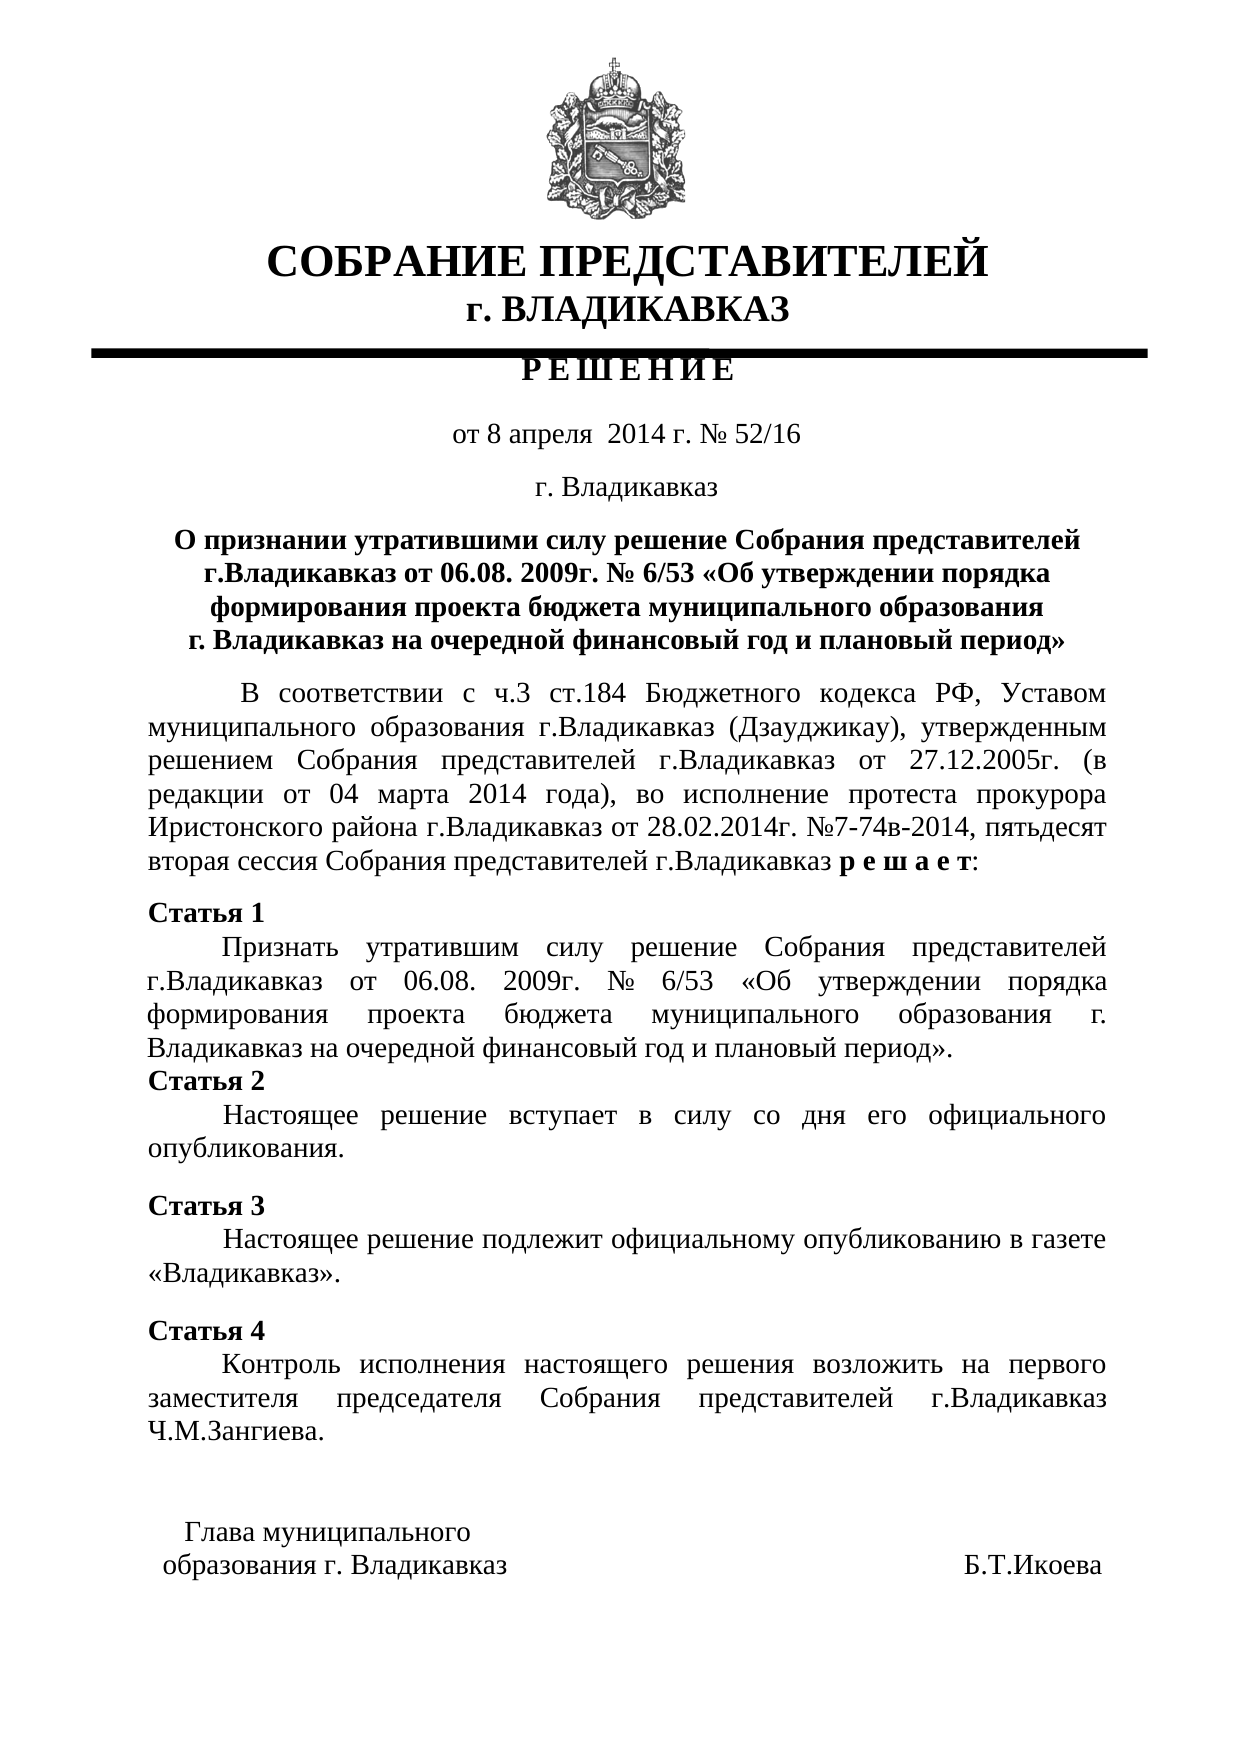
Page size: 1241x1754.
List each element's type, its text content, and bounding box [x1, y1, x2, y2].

text Настоящее решение подлежит официальному опубликованию в газете «Владикавказ». [148, 1222, 1107, 1289]
subtitle СОБРАНИЕ ПРЕДСТАВИТЕЛЕЙ [148, 234, 1107, 287]
text Признать утратившим силу решение Собрания представителей г.Владикавказ от 06.08. 2009г. № 6/53 «Об утверждении порядка формирования проекта бюджета муниципального образования г. Владикавказ на очередной финансовый год и плановый период». [147, 929, 1108, 1063]
text г. Владикавказ [148, 469, 1105, 503]
text Статья 1 [148, 896, 1107, 929]
text Настоящее решение вступает в силу со дня его официального опубликования. [148, 1097, 1107, 1164]
text Статья 2 [148, 1063, 1107, 1097]
text Контроль исполнения настоящего решения возложить на первого заместителя председателя Собрания представителей г.Владикавказ Ч.М.Зангиева. [148, 1346, 1107, 1447]
title РЕШЕНИЕ [148, 358, 1107, 387]
text Статья 3 [148, 1188, 1107, 1222]
text Глава муниципального [148, 1514, 1107, 1547]
subtitle г. ВЛАДИКАВКАЗ [148, 287, 1107, 330]
text В соответствии с ч.3 ст.184 Бюджетного кодекса РФ, Уставом муниципального образования г.Владикавказ (Дзауджикау), утвержденным решением Собрания представителей г.Владикавказ от 27.12.2005г. (в редакции от 04 марта 2014 года), во исполнение протеста прокурора Иристонского района г.Владикавказ от 28.02.2014г. №7-74в-2014, пятьдесят вторая сессия Собрания представителей г.Владикавказ р е ш а е т: [148, 675, 1107, 876]
text от 8 апреля 2014 г. № 52/16 [148, 416, 1105, 450]
text образования г. Владикавказ Б.Т.Икоева [148, 1547, 1107, 1581]
text Статья 4 [148, 1313, 1107, 1346]
text г. Владикавказ на очередной финансовый год и плановый период» [147, 622, 1108, 656]
text О признании утратившими силу решение Собрания представителей г.Владикавказ от 06.08. 2009г. № 6/53 «Об утверждении порядка формирования проекта бюджета муниципального образования [147, 522, 1108, 622]
